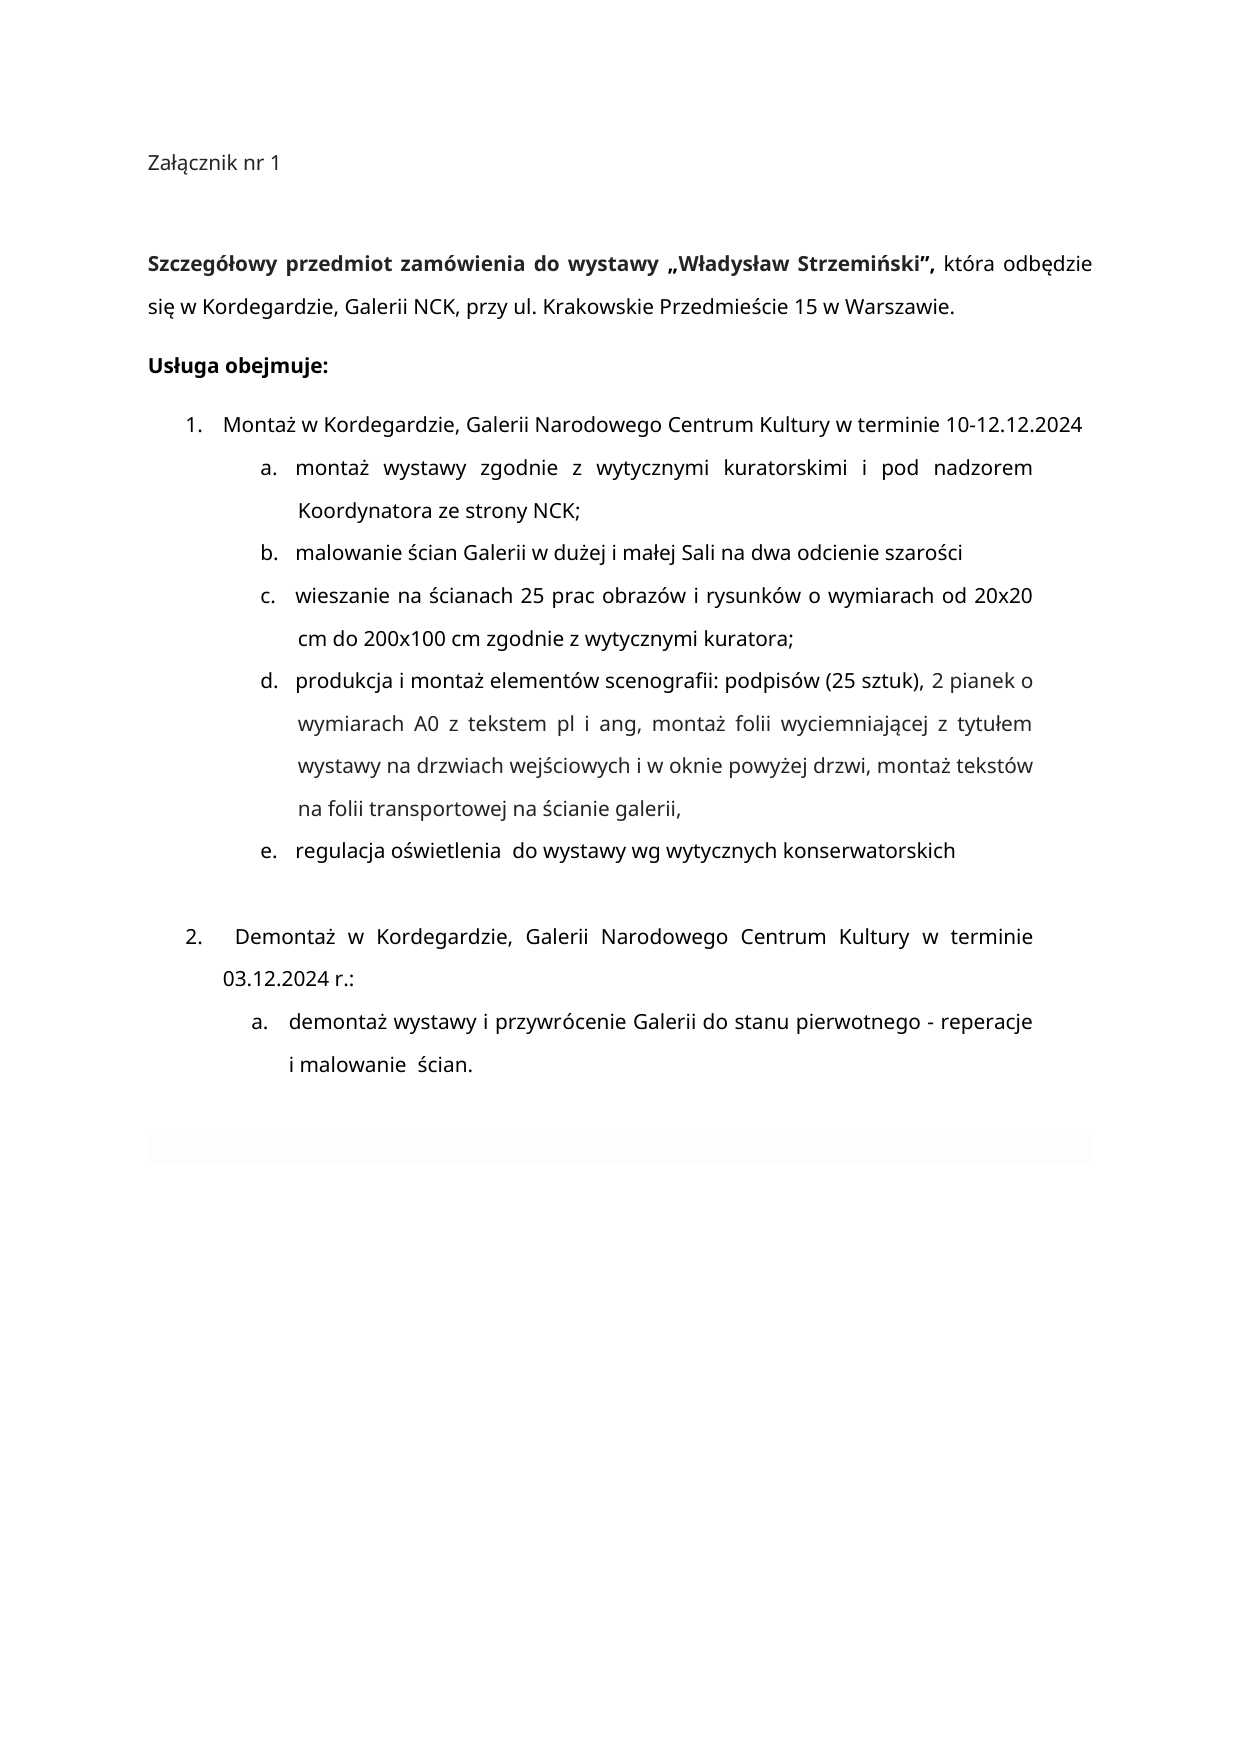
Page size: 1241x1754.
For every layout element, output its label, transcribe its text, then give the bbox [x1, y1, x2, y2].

text Załącznik nr 1 [148, 148, 1093, 176]
list regulacja oświetlenia do wystawy wg wytycznych konserwatorskich [260, 837, 1033, 865]
text Usługa obejmuje: [148, 351, 1093, 380]
list wieszanie na ścianach 25 prac obrazów i rysunków o wymiarach od 20x20 cm do 200x100 cm zgodnie z wytycznymi kuratora; [260, 581, 1033, 652]
list montaż wystawy zgodnie z wytycznymi kuratorskimi i pod nadzorem Koordynatora ze strony NCK; [260, 453, 1033, 524]
text Szczegółowy przedmiot zamówienia do wystawy „Władysław Strzemiński”, która odbędzie się w Kordegardzie, Galerii NCK, przy ul. Krakowskie Przedmieście 15 w Warszawie. [148, 249, 1093, 321]
list malowanie ścian Galerii w dużej i małej Sali na dwa odcienie szarości [260, 538, 1033, 567]
list demontaż wystawy i przywrócenie Galerii do stanu pierwotnego - reperacje i malowanie ścian. [251, 1007, 1033, 1078]
list Montaż w Kordegardzie, Galerii Narodowego Centrum Kultury w terminie 10-12.12.2024 [185, 411, 1093, 439]
list produkcja i montaż elementów scenografii: podpisów (25 sztuk), 2 pianek o wymiarach A0 z tekstem pl i ang, montaż folii wyciemniającej z tytułem wystawy na drzwiach wejściowych i w oknie powyżej drzwi, montaż tekstów na folii transportowej na ścianie galerii, [260, 666, 1033, 822]
list Demontaż w Kordegardzie, Galerii Narodowego Centrum Kultury w terminie 03.12.2024 r.: [185, 922, 1033, 993]
